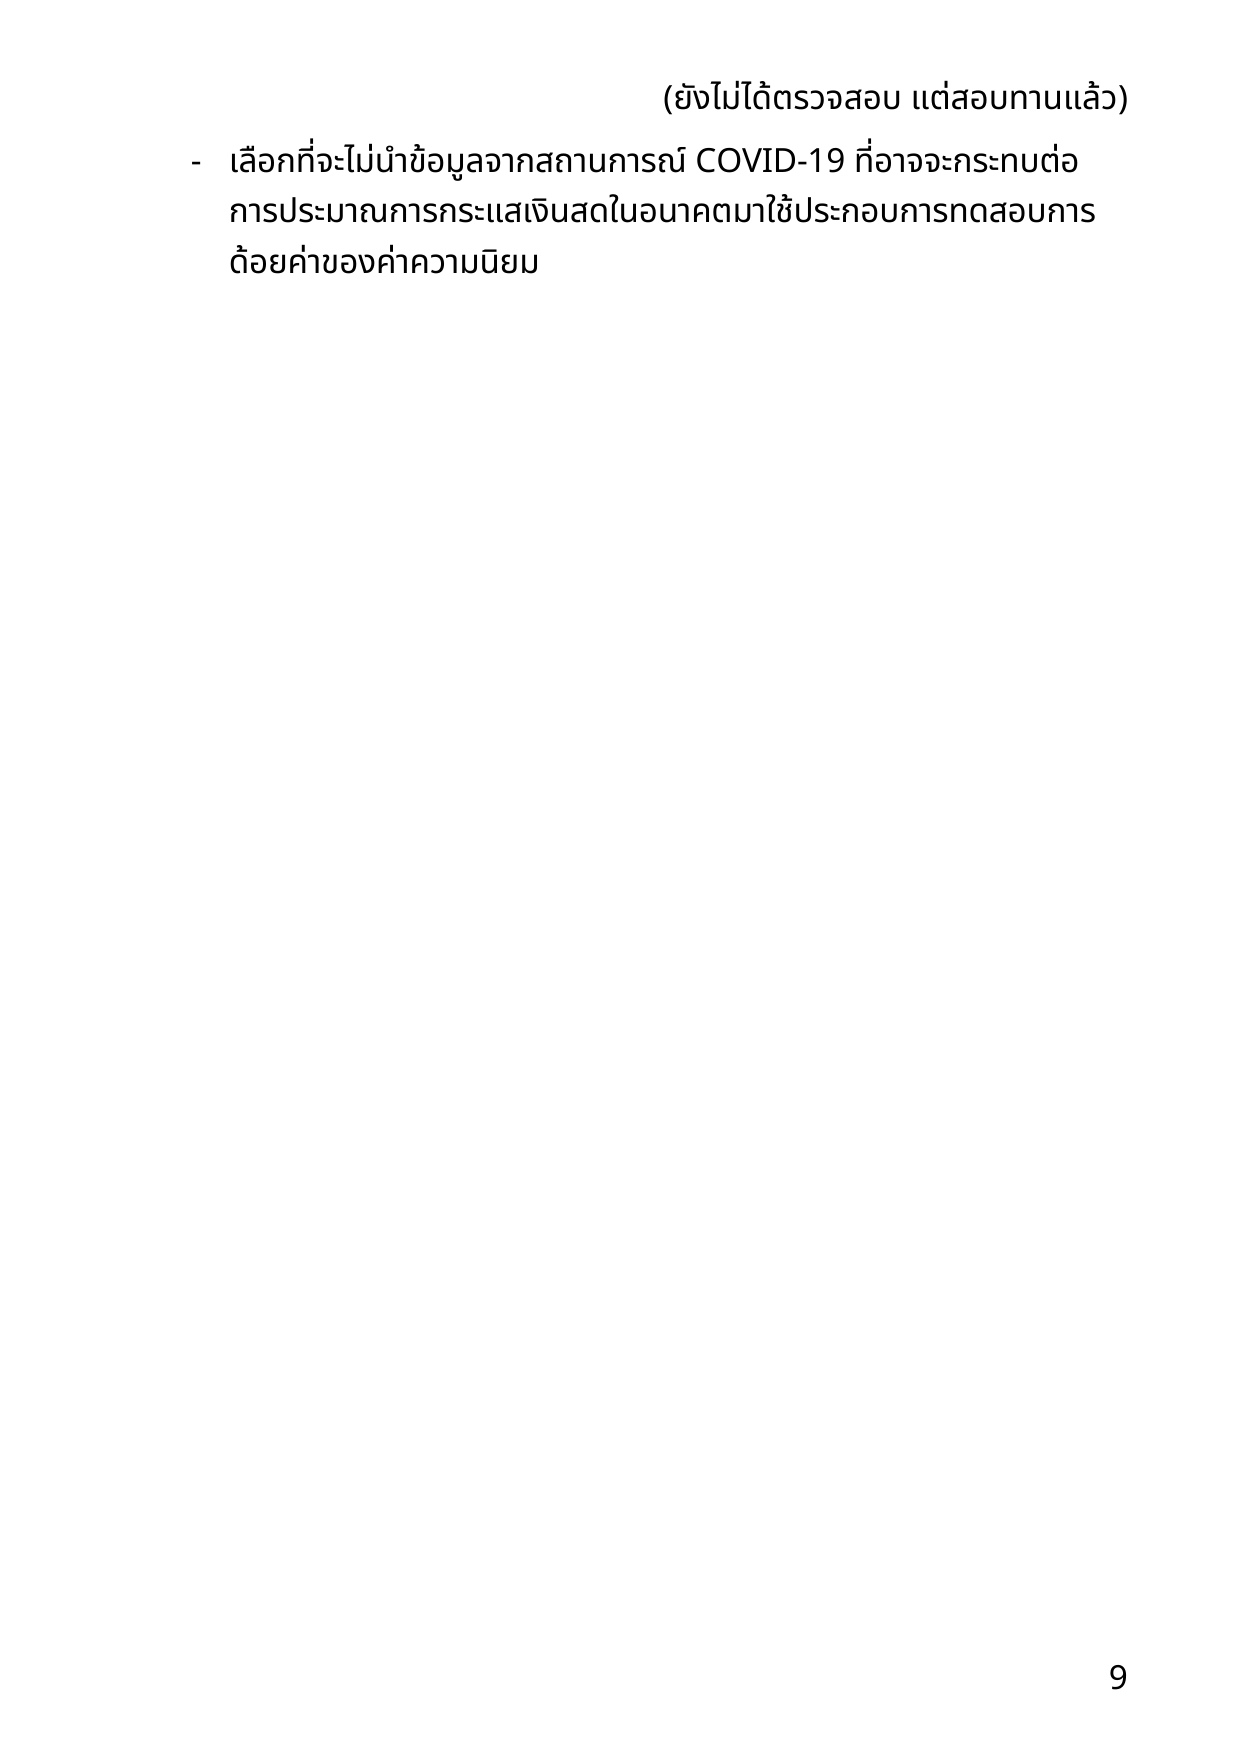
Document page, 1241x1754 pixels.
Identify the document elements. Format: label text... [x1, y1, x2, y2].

text - เลือกที่จะไม่นำข้อมูลจากสถานการณ์ COVID-19 ที่อาจจะกระทบต่อการประมาณการกระแสเงินสดในอนาคตมาใช้ประกอบการทดสอบการด้อยค่าของค่าความนิยม [191, 137, 1128, 288]
